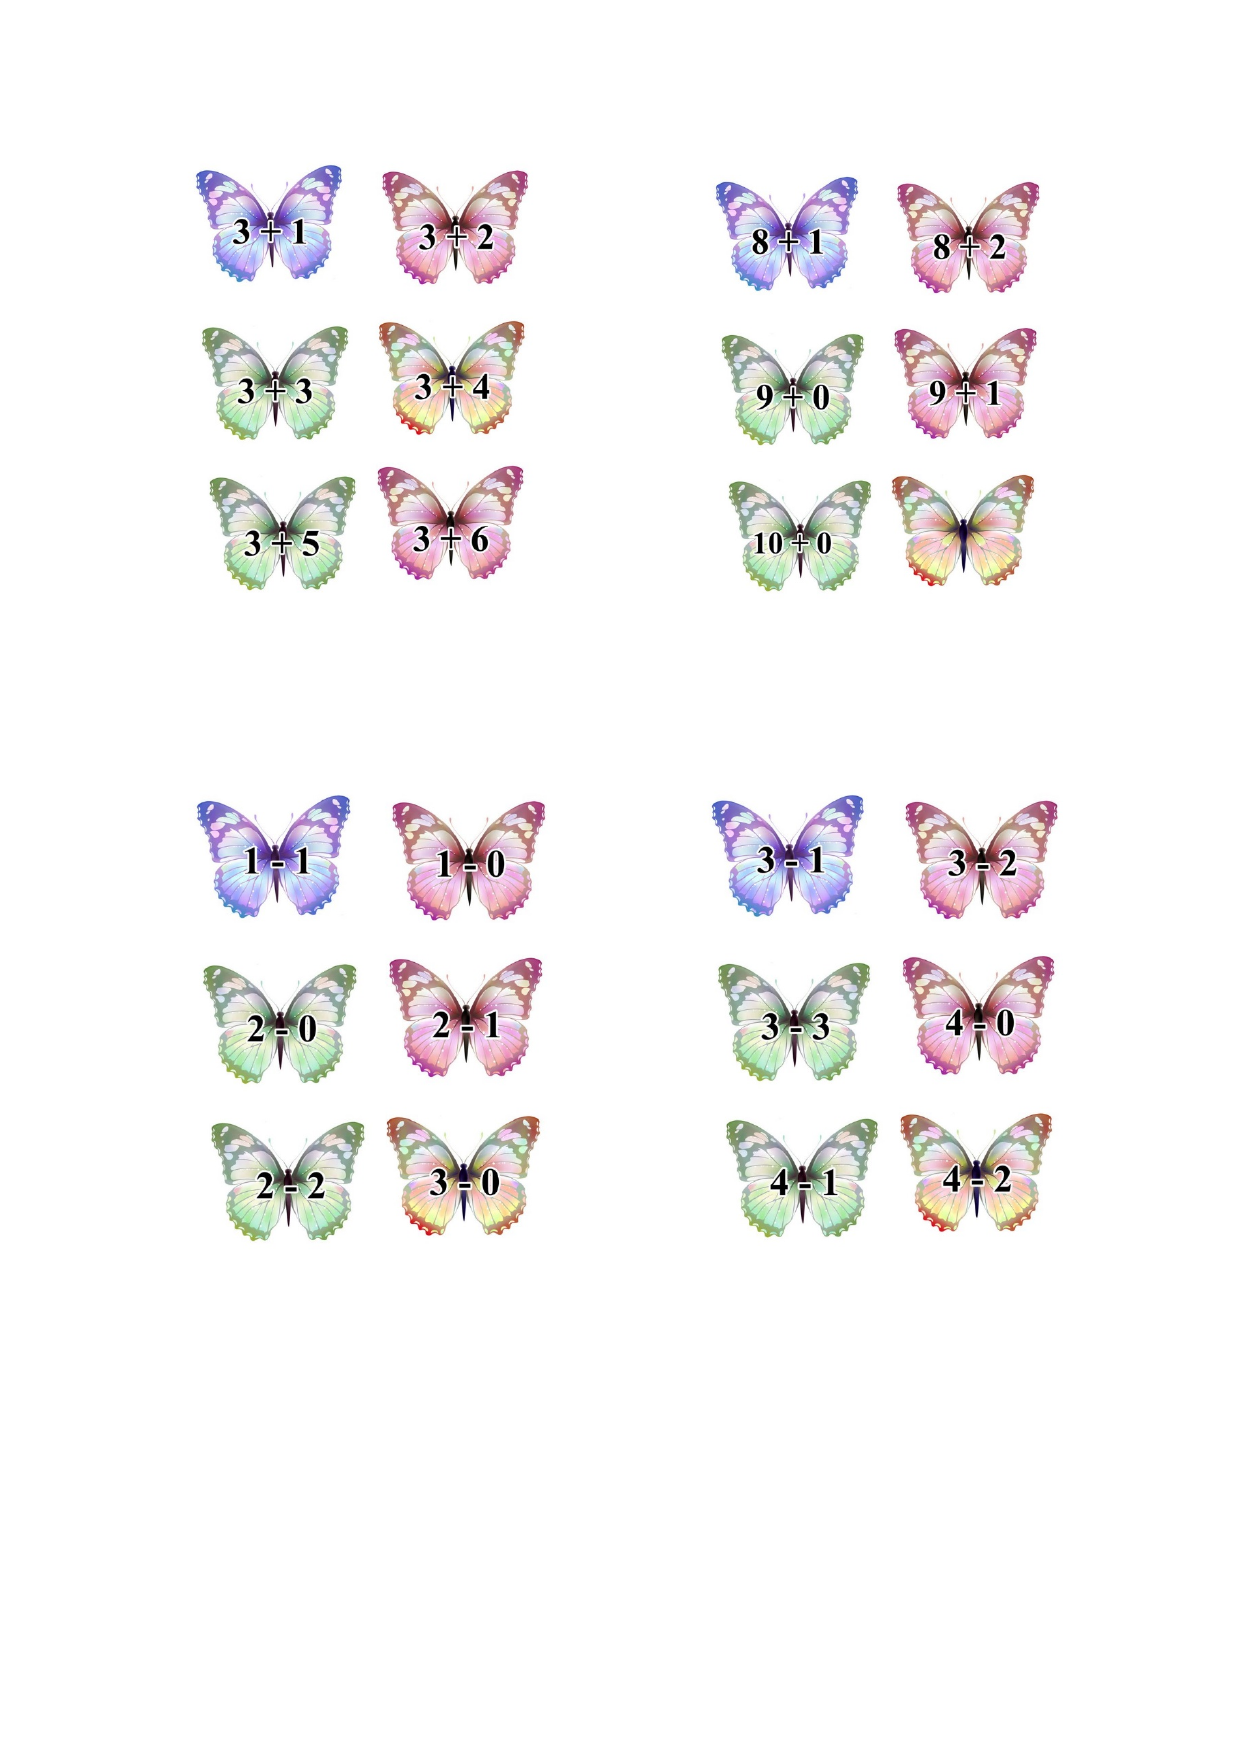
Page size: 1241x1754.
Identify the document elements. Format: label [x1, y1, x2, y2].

picture [177, 118, 542, 634]
picture [692, 746, 1072, 1283]
picture [177, 746, 560, 1287]
picture [697, 131, 1053, 634]
